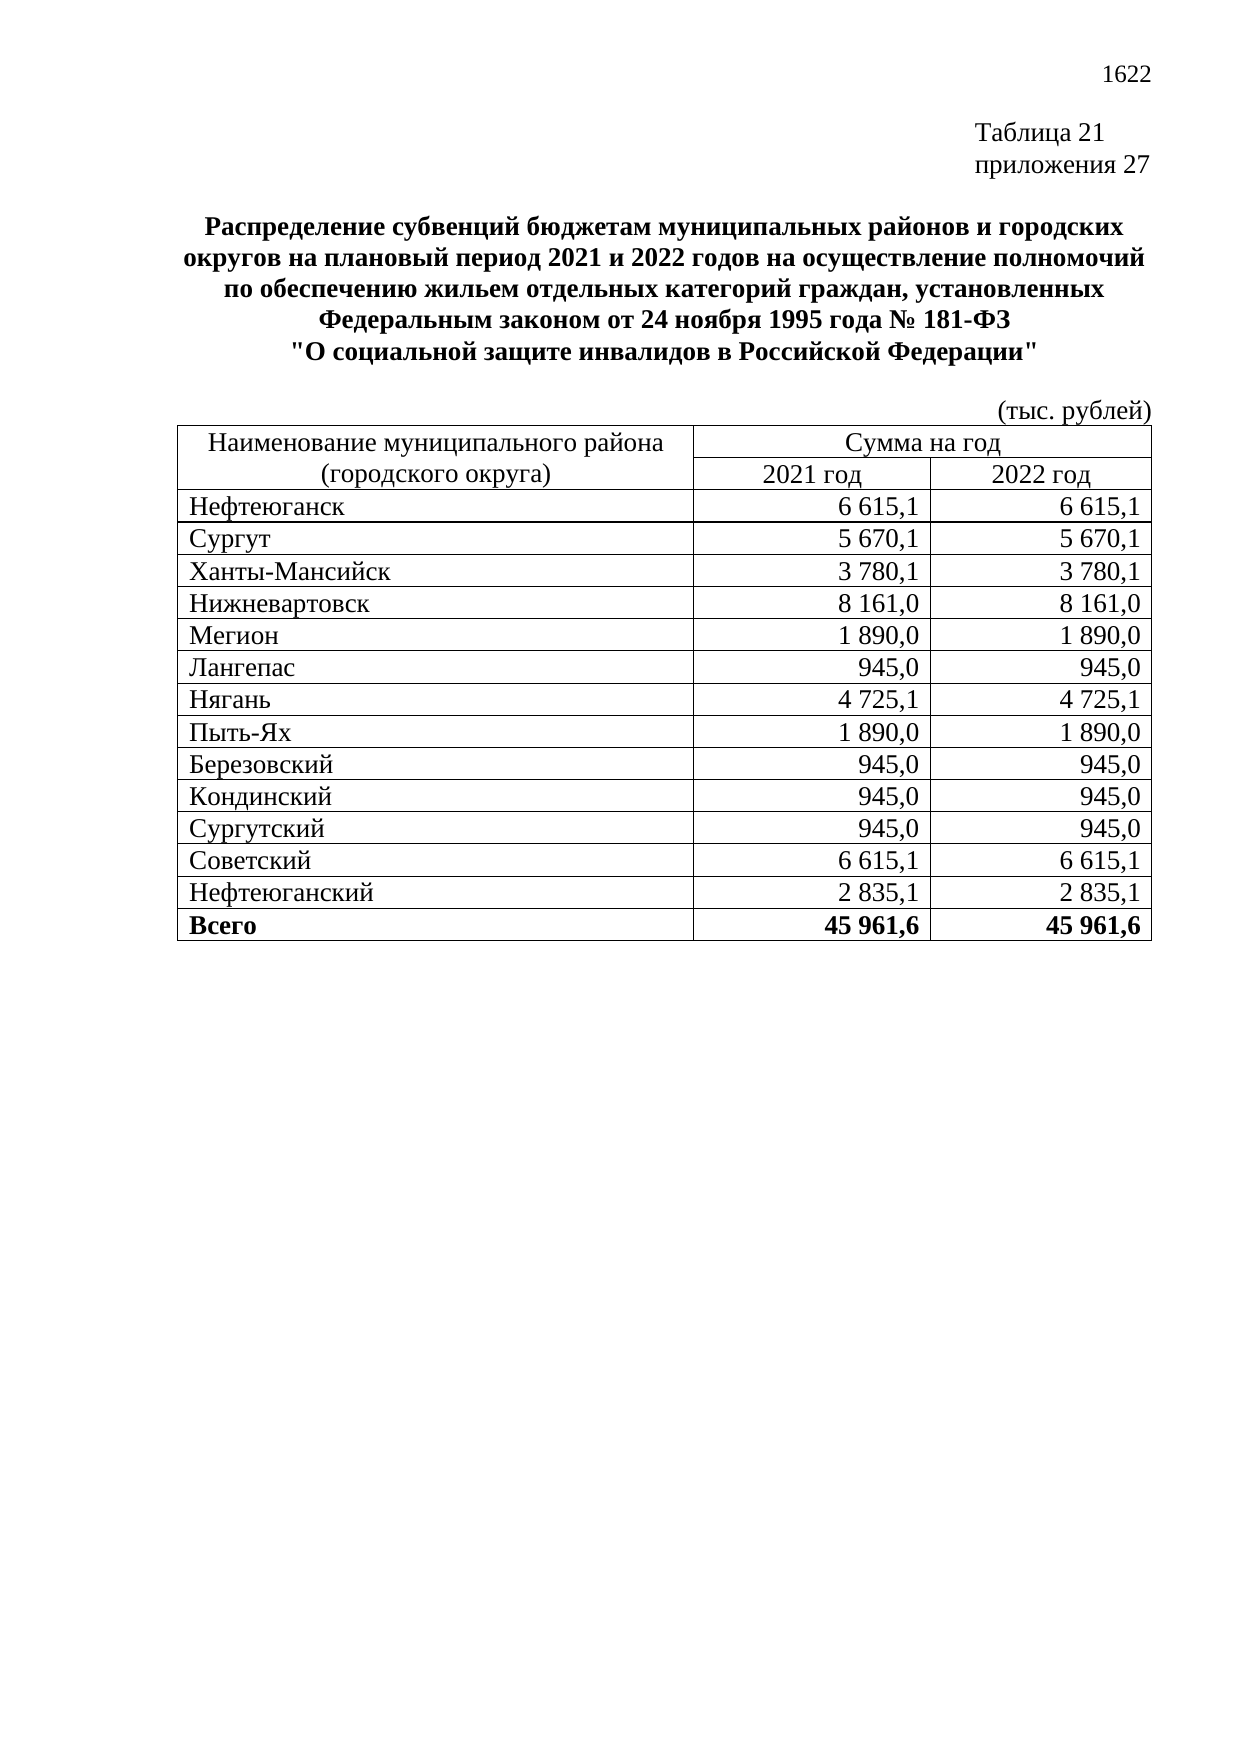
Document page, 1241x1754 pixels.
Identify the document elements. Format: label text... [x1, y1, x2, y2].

text Распределение субвенций бюджетам муниципальных районов и городских округов на плановый период 2021 и 2022 годов на осуществление полномочий по обеспечению жильем отдельных категорий граждан, установленных Федеральным законом от 24 ноября 1995 года № 181-ФЗ [177, 210, 1152, 334]
table_cell 4 725,1 [694, 684, 930, 714]
table_cell Нефтеюганск [178, 490, 693, 521]
table_header Наименование муниципального района (городского округа) [178, 426, 693, 489]
table_cell 2 835,1 [694, 877, 930, 908]
table_cell Сургутский [178, 812, 693, 843]
table_cell 45 961,6 [931, 909, 1151, 940]
table_cell 945,0 [694, 812, 930, 843]
table_cell 1 890,0 [931, 716, 1151, 747]
table_cell Ханты-Мансийск [178, 555, 693, 586]
table_cell 8 161,0 [694, 587, 930, 618]
table_header Сумма на год [694, 426, 1151, 457]
table_cell 5 670,1 [931, 523, 1151, 554]
table_cell 2021 год [694, 458, 930, 489]
table_cell 945,0 [931, 651, 1151, 682]
table_cell Березовский [178, 748, 693, 779]
text (тыс. рублей) [177, 394, 1152, 425]
table_cell 945,0 [931, 748, 1151, 779]
table_cell 3 780,1 [694, 555, 930, 586]
text "О социальной защите инвалидов в Российской Федерации" [177, 334, 1152, 366]
table_cell 945,0 [694, 748, 930, 779]
table_cell Лангепас [178, 651, 693, 682]
table_cell 945,0 [931, 780, 1151, 811]
table_cell 1 890,0 [694, 716, 930, 747]
table_cell 6 615,1 [694, 844, 930, 876]
table_cell 6 615,1 [931, 490, 1151, 521]
table_cell 3 780,1 [931, 555, 1151, 586]
table_cell Всего [178, 909, 693, 940]
table_cell Советский [178, 844, 693, 876]
table_cell Мегион [178, 619, 693, 650]
table_cell 5 670,1 [694, 523, 930, 554]
table_cell 8 161,0 [931, 587, 1151, 618]
table_cell 945,0 [694, 780, 930, 811]
table_cell 45 961,6 [694, 909, 930, 940]
table_cell 6 615,1 [694, 490, 930, 521]
table_cell 2022 год [931, 458, 1151, 489]
table_cell Нефтеюганский [178, 877, 693, 908]
table_cell Сургут [178, 523, 693, 554]
table_cell 1 890,0 [694, 619, 930, 650]
table_cell 945,0 [931, 812, 1151, 843]
table_cell 945,0 [694, 651, 930, 682]
text Таблица 21 [974, 117, 1152, 148]
table_cell Пыть-Ях [178, 716, 693, 747]
table_cell 4 725,1 [931, 684, 1151, 714]
table_cell 6 615,1 [931, 844, 1151, 876]
table_cell Нижневартовск [178, 587, 693, 618]
table_cell 1 890,0 [931, 619, 1151, 650]
text приложения 27 [974, 148, 1152, 179]
table_cell Кондинский [178, 780, 693, 811]
table_cell 2 835,1 [931, 877, 1151, 908]
table_cell Нягань [178, 684, 693, 714]
